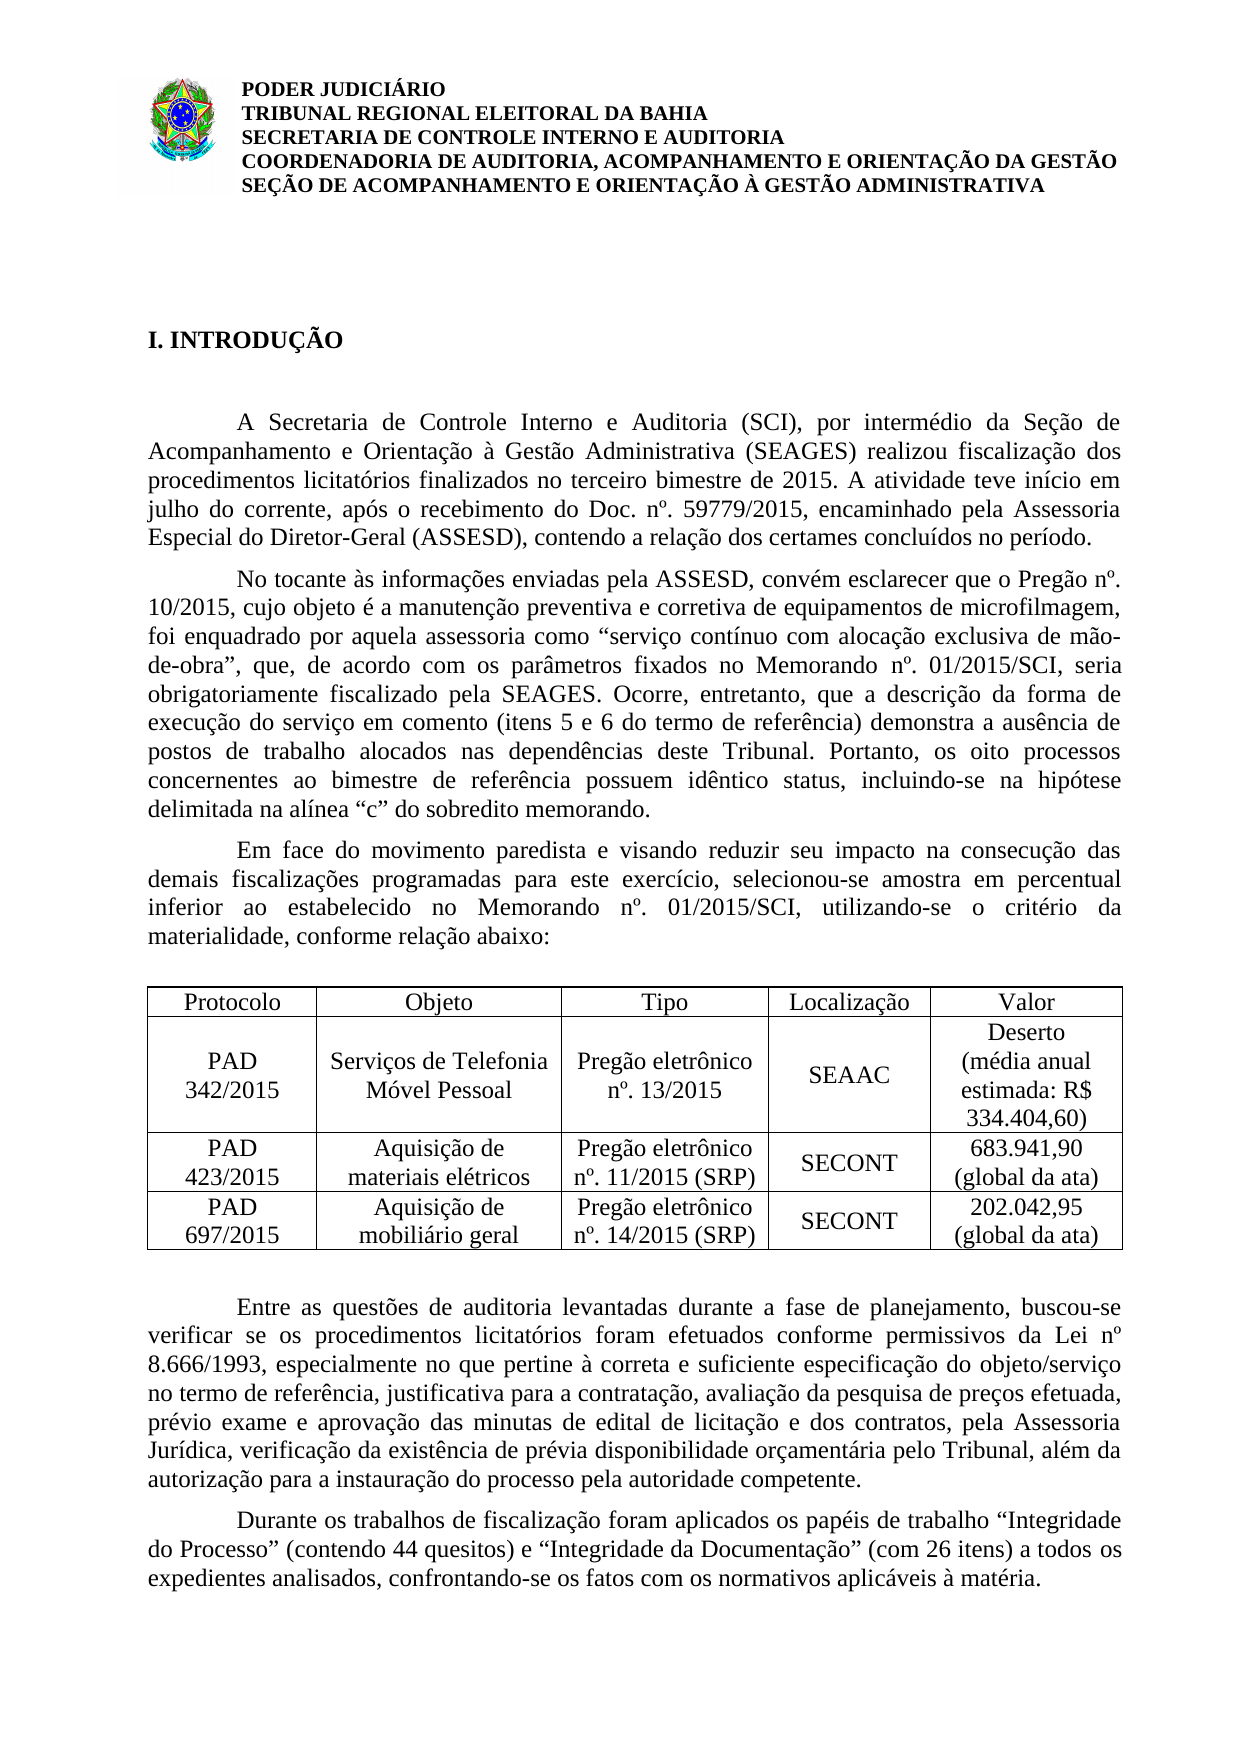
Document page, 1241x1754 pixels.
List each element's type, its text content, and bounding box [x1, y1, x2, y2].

table_cell 202.042,95 (global da ata) [931, 1192, 1122, 1249]
table_cell SECONT [769, 1133, 930, 1191]
table_cell Pregão eletrônico nº. 13/2015 [562, 1017, 768, 1132]
table_cell Aquisição de mobiliário geral [317, 1192, 561, 1249]
table_cell SECONT [769, 1192, 930, 1249]
table_header Valor [931, 988, 1122, 1016]
table_cell Aquisição de materiais elétricos [317, 1133, 561, 1191]
table_cell PAD 697/2015 [148, 1192, 316, 1249]
text Em face do movimento paredista e visando reduzir seu impacto na consecução das demais fiscalizações programadas para este exercício, selecionou-se amostra em percentual inferior ao estabelecido no Memorando nº. 01/2015/SCI, utilizando-se o critério da materialidade, conforme relação abaixo: [148, 835, 1122, 950]
table_header Tipo [562, 988, 768, 1016]
table_cell 683.941,90 (global da ata) [931, 1133, 1122, 1191]
table_cell Deserto (média anual estimada: R$ 334.404,60) [931, 1017, 1122, 1132]
table_cell Pregão eletrônico nº. 14/2015 (SRP) [562, 1192, 768, 1249]
text A Secretaria de Controle Interno e Auditoria (SCI), por intermédio da Seção de Acompanhamento e Orientação à Gestão Administrativa (SEAGES) realizou fiscalização dos procedimentos licitatórios finalizados no terceiro bimestre de 2015. A atividade teve início em julho do corrente, após o recebimento do Doc. nº. 59779/2015, encaminhado pela Assessoria Especial do Diretor-Geral (ASSESD), contendo a relação dos certames concluídos no período. [148, 407, 1122, 551]
text No tocante às informações enviadas pela ASSESD, convém esclarecer que o Pregão nº. 10/2015, cujo objeto é a manutenção preventiva e corretiva de equipamentos de microfilmagem, foi enquadrado por aquela assessoria como “serviço contínuo com alocação exclusiva de mão-de-obra”, que, de acordo com os parâmetros fixados no Memorando nº. 01/2015/SCI, seria obrigatoriamente fiscalizado pela SEAGES. Ocorre, entretanto, que a descrição da forma de execução do serviço em comento (itens 5 e 6 do termo de referência) demonstra a ausência de postos de trabalho alocados nas dependências deste Tribunal. Portanto, os oito processos concernentes ao bimestre de referência possuem idêntico status, incluindo-se na hipótese delimitada na alínea “c” do sobredito memorando. [148, 564, 1122, 822]
text Entre as questões de auditoria levantadas durante a fase de planejamento, buscou-se verificar se os procedimentos licitatórios foram efetuados conforme permissivos da Lei nº 8.666/1993, especialmente no que pertine à correta e suficiente especificação do objeto/serviço no termo de referência, justificativa para a contratação, avaliação da pesquisa de preços efetuada, prévio exame e aprovação das minutas de edital de licitação e dos contratos, pela Assessoria Jurídica, verificação da existência de prévia disponibilidade orçamentária pelo Tribunal, além da autorização para a instauração do processo pela autoridade competente. [148, 1292, 1122, 1493]
table_header Protocolo [148, 988, 316, 1016]
text Durante os trabalhos de fiscalização foram aplicados os papéis de trabalho “Integridade do Processo” (contendo 44 quesitos) e “Integridade da Documentação” (com 26 itens) a todos os expedientes analisados, confrontando-se os fatos com os normativos aplicáveis à matéria. [148, 1505, 1122, 1592]
table_cell Serviços de Telefonia Móvel Pessoal [317, 1017, 561, 1132]
table_cell PAD 342/2015 [148, 1017, 316, 1132]
table_cell PAD 423/2015 [148, 1133, 316, 1191]
table_header Objeto [317, 988, 561, 1016]
table_cell Pregão eletrônico nº. 11/2015 (SRP) [562, 1133, 768, 1191]
picture [116, 76, 235, 197]
text I. INTRODUÇÃO [148, 325, 1122, 354]
table_cell SEAAC [769, 1017, 930, 1132]
table_header Localização [769, 988, 930, 1016]
